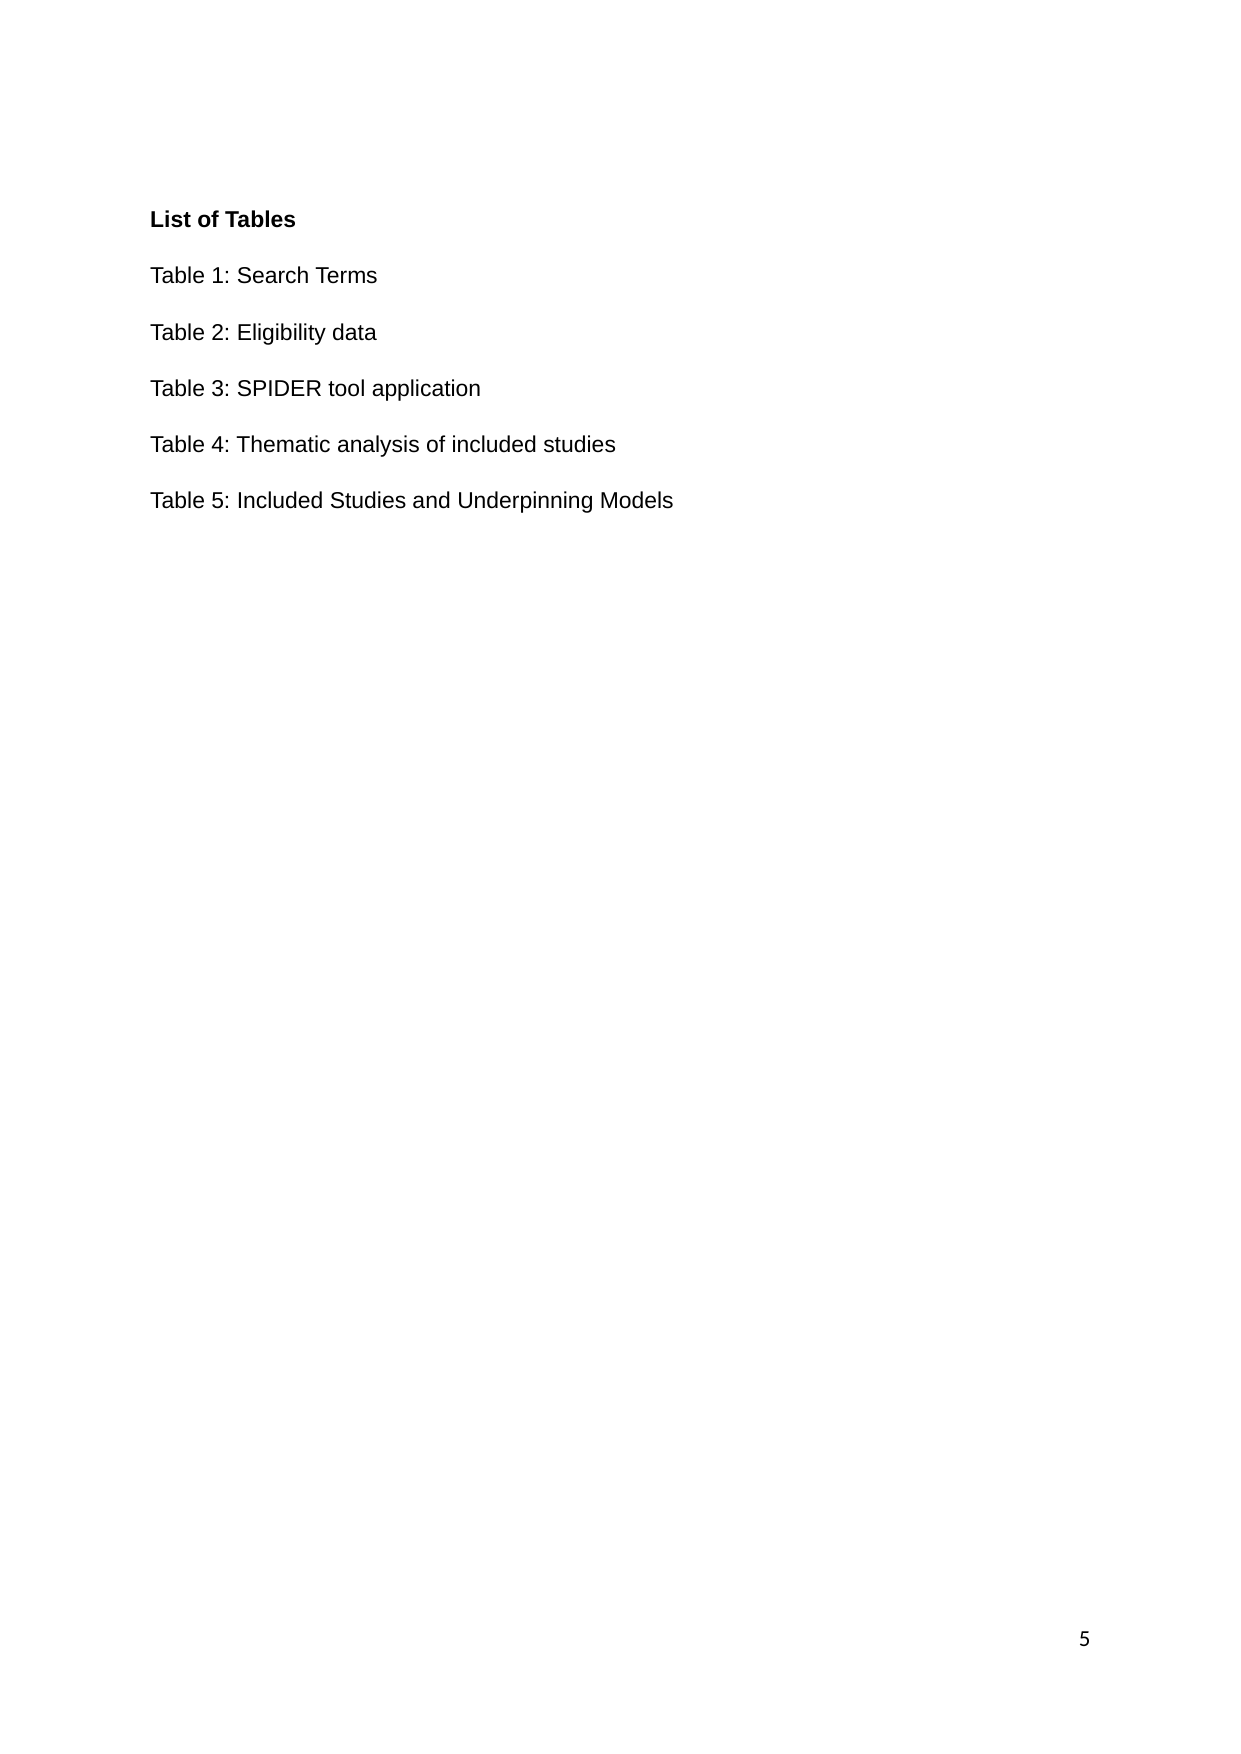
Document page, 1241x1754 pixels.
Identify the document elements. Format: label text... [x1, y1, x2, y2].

text Table 5: Included Studies and Underpinning Models [150, 487, 1090, 513]
text List of Tables [150, 206, 1090, 232]
text Table 3: SPIDER tool application [150, 374, 1090, 401]
text Table 4: Thematic analysis of included studies [150, 431, 1090, 457]
text Table 1: Search Terms [150, 262, 1090, 289]
text Table 2: Eligibility data [150, 318, 1090, 345]
